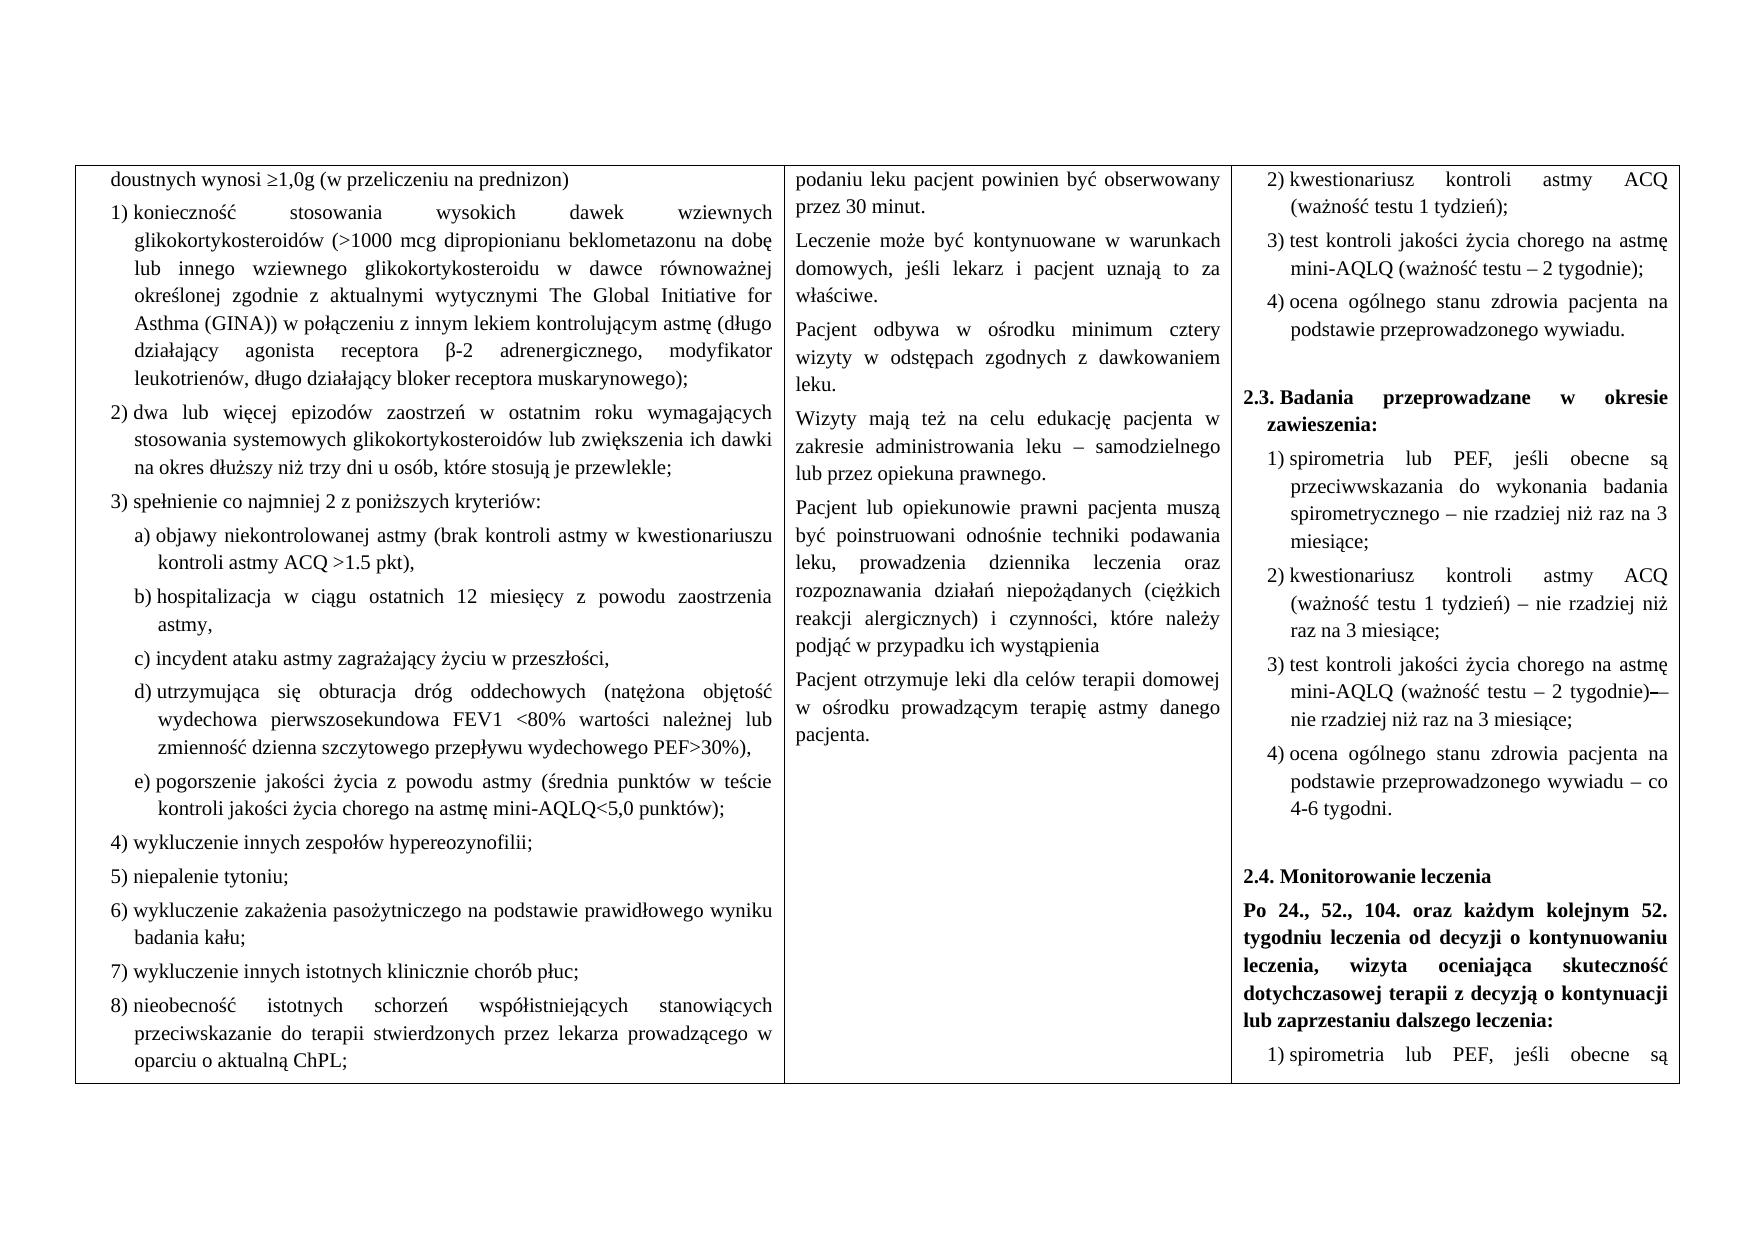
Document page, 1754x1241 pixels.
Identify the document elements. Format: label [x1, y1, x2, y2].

table_cell [1232, 166, 1679, 1082]
table_cell [785, 166, 1231, 1082]
table_cell [76, 166, 784, 1082]
